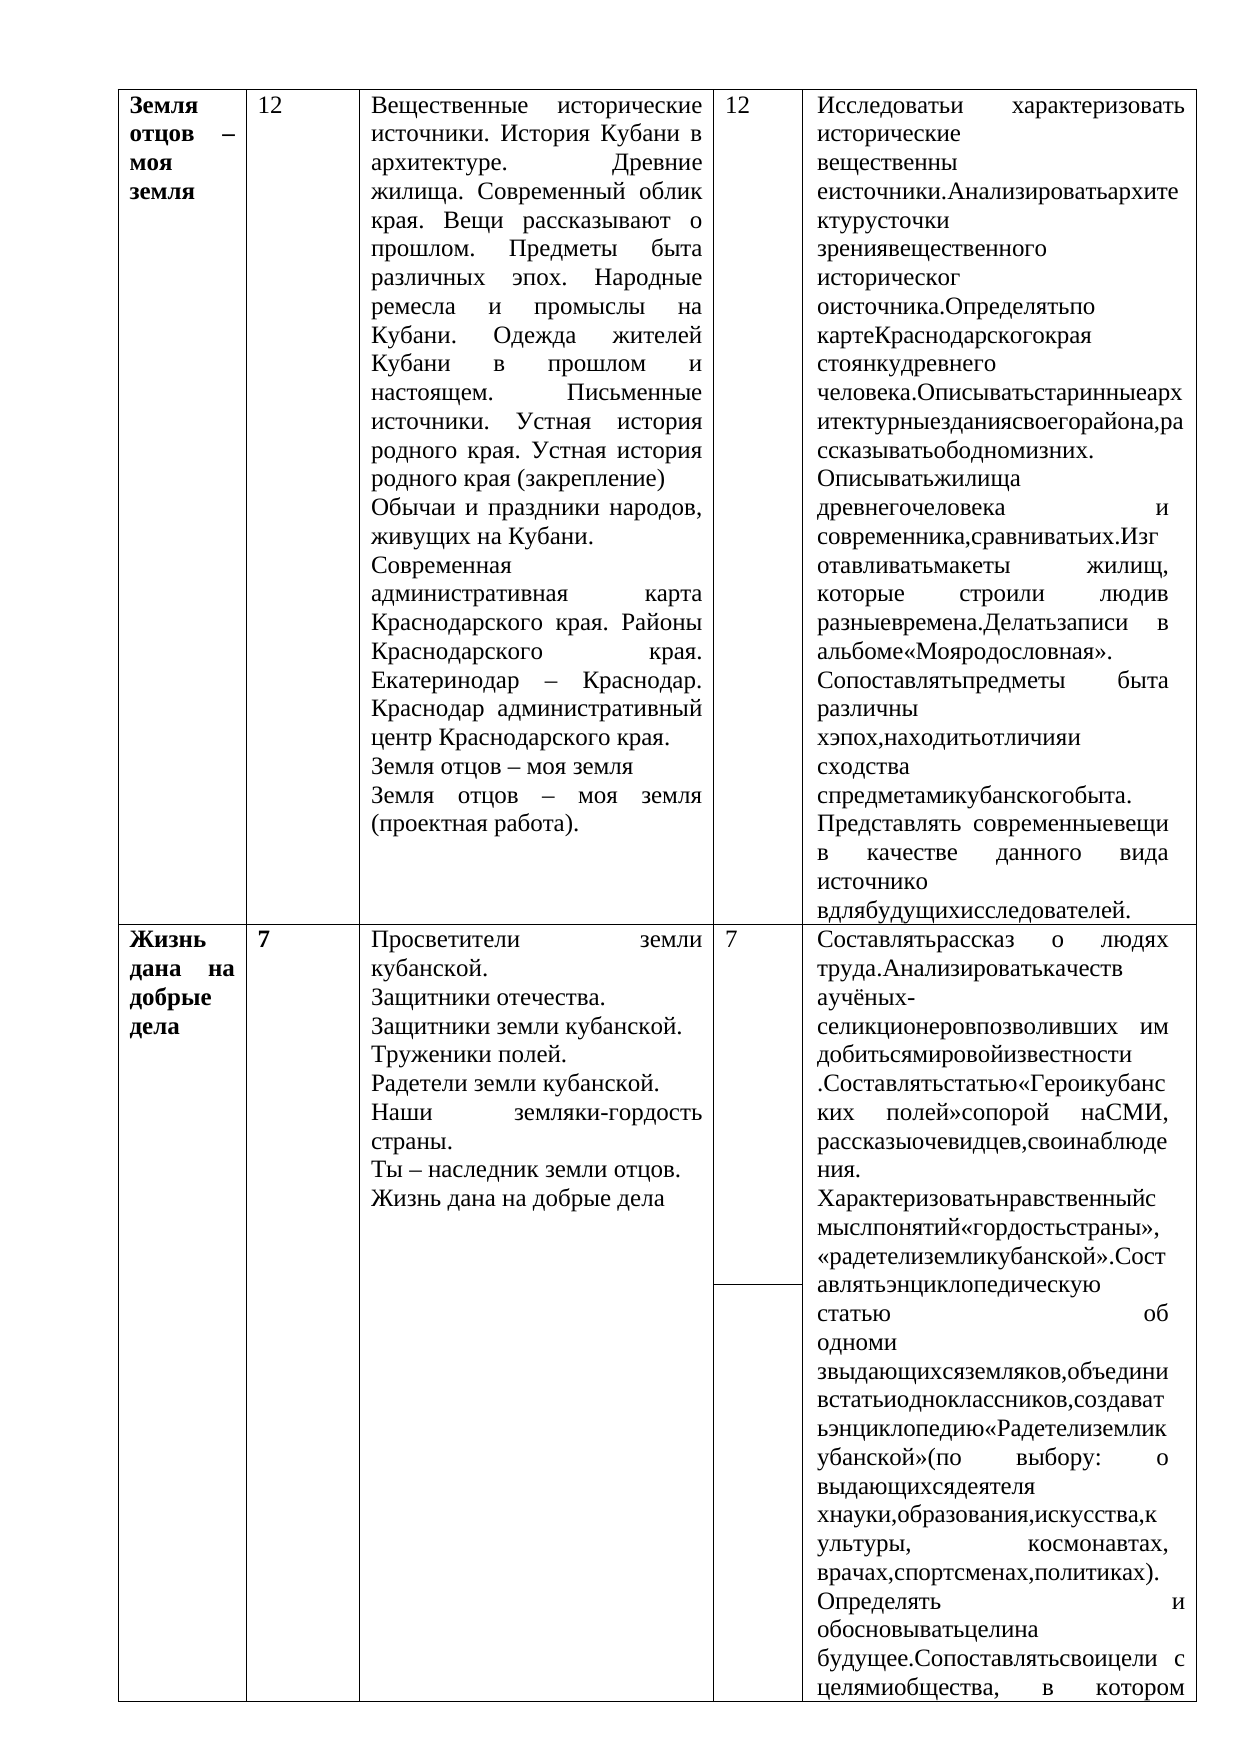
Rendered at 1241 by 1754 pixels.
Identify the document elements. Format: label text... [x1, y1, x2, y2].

table_cell Составлятьрассказ о людях труда.Анализироватькачестваучёных-селикционеровпозволивших им добитьсямировойизвестности.Составлятьстатью«Героикубанских полей»сопорой наСМИ, рассказыочевидцев,своинаблюдения. Характеризоватьнравственныйсмыслпонятий«гордостьстраны»,«радетелиземликубанской».Составлятьэнциклопедическую статью об одномизвыдающихсяземляков,объединивстатьиодноклассников,создаватьэнциклопедию«Радетелиземликубанской»(по выбору: о выдающихсядеятеляхнауки,образования,искусства,культуры, космонавтах, врачах,спортсменах,политиках). Определять и обосновыватьцелина будущее.Сопоставлятьсвоицели с целямиобщества, в котором живёшь.Обозначатьстепеньответственности за сохранениекультурно-историческогонаследия Отвечатьна вопросы, выполнять задания,подтверждая свои ответытекстомучебника,своиминаблюдениямии исследованиями.Планироватьиреализовыватьпроект«Письмомоим наследникам». Анализироватькартинухудожника,высказыватьсвоёмнение и аргументироватьего. [803, 925, 1196, 1701]
table_cell Жизнь дана на добрые дела [119, 925, 246, 1701]
table_cell 12 [247, 90, 359, 923]
table_cell [714, 1285, 802, 1701]
table_cell Земля отцов – моя земля [119, 90, 246, 923]
table_cell 7 [714, 925, 802, 1284]
table_cell Исследоватьи характеризовать исторические вещественныеисточники.Анализироватьархитектурусточки зрениявещественного историческогоисточника.Определятьпо картеКраснодарскогокрая стоянкудревнего человека.Описыватьстаринныеархитектурныезданиясвоегорайона,рассказыватьободномизних. Описыватьжилища древнегочеловека и современника,сравниватьих.Изготавливатьмакеты жилищ, которые строили людив разныевремена.Делатьзаписи в альбоме«Мояродословная». Сопоставлятьпредметы быта различныхэпох,находитьотличияи сходства спредметамикубанскогобыта. Представлять современныевещи в качестве данного вида источниковдлябудущихисследователей. [803, 90, 1196, 923]
table_cell 7 [247, 925, 359, 1701]
table_cell 12 [714, 90, 802, 923]
table_cell Вещественные исторические источники. История Кубани в архитектуре. Древние жилища. Современный облик края. Вещи рассказывают о прошлом. Предметы быта различных эпох. Народные ремесла и промыслы на Кубани. Одежда жителей Кубани в прошлом и настоящем. Письменные источники. Устная история родного края. Устная история родного края (закрепление) Обычаи и праздники народов, живущих на Кубани. Современная административная карта Краснодарского края. Районы Краснодарского края. Екатеринодар – Краснодар. Краснодар административный центр Краснодарского края. Земля отцов – моя земля Земля отцов – моя земля (проектная работа). [360, 90, 713, 923]
table_cell Просветители земли кубанской. Защитники отечества. Защитники земли кубанской. Труженики полей. Радетели земли кубанской. Наши земляки-гордость страны. Ты – наследник земли отцов. Жизнь дана на добрые дела [360, 925, 713, 1701]
